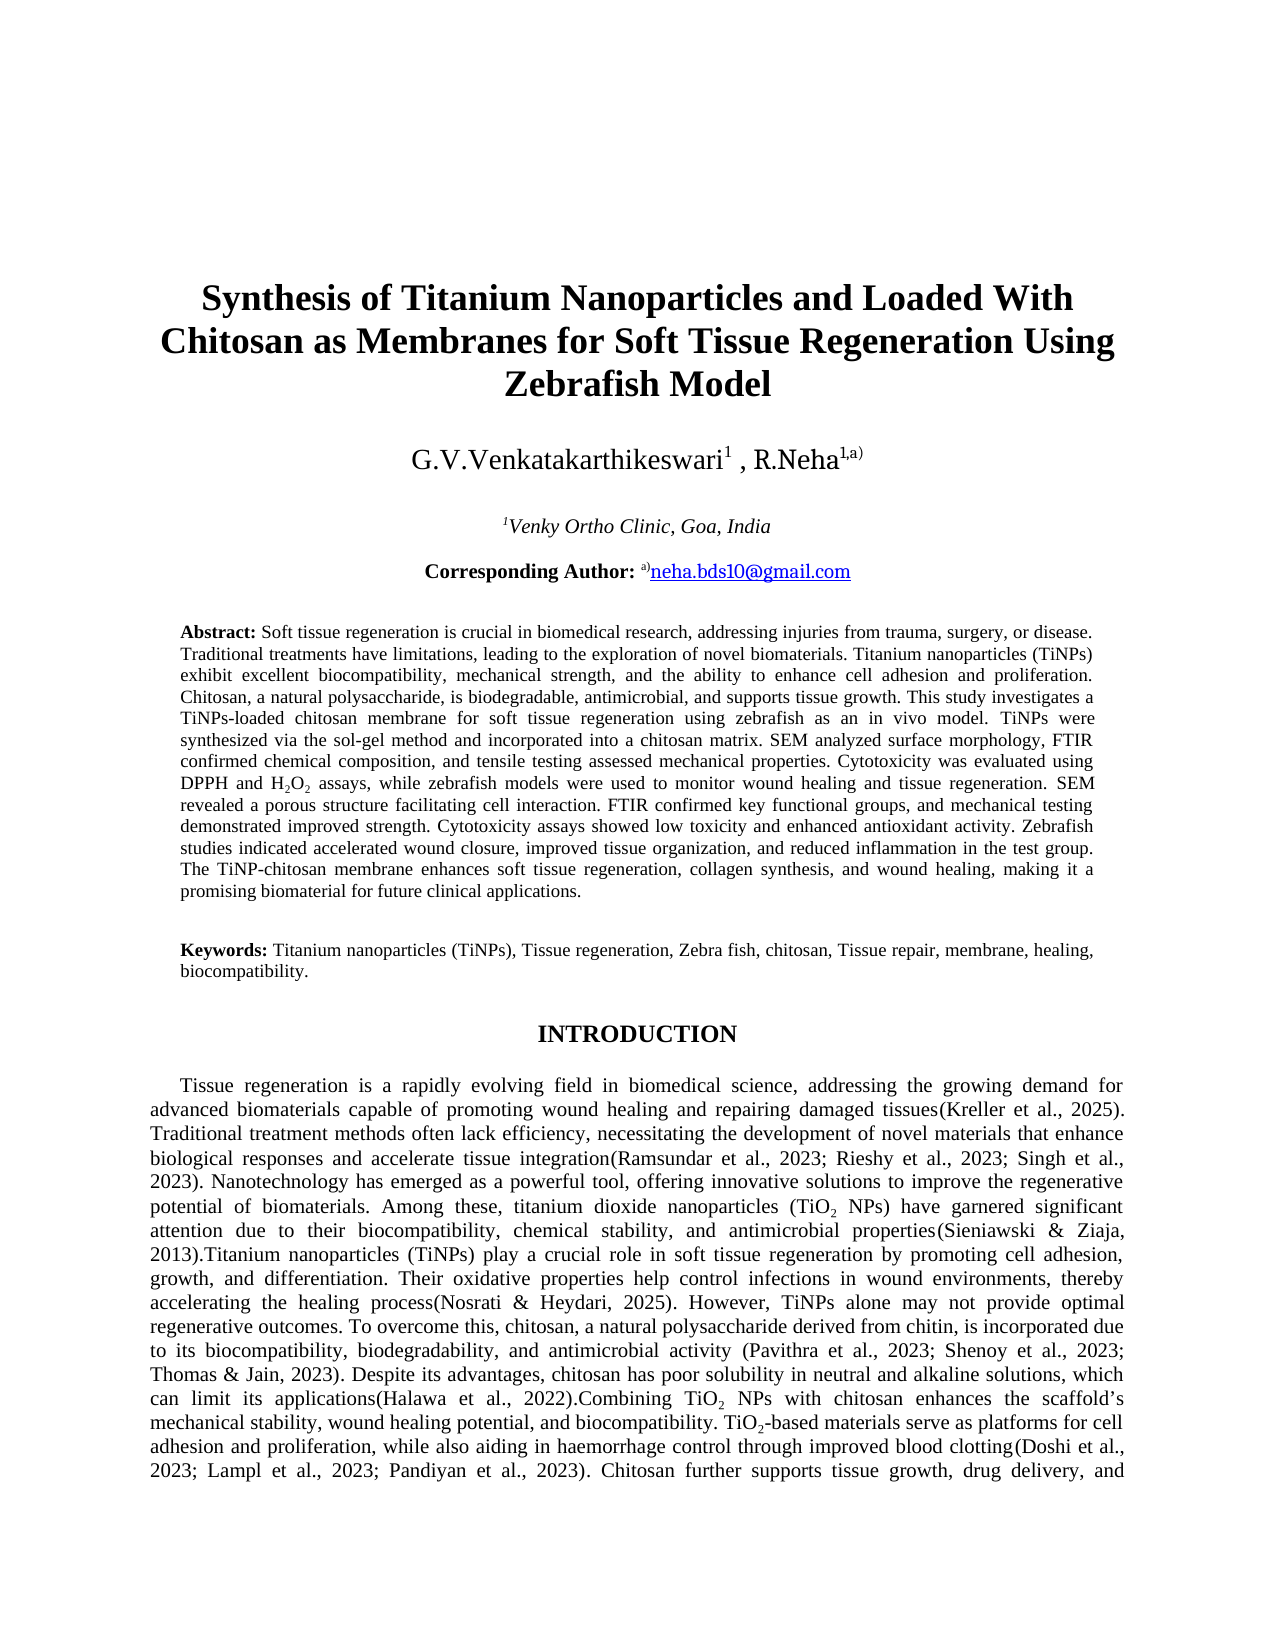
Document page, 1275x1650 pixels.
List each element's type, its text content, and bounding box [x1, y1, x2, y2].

text 1Venky Ortho Clinic, Goa, India [150, 514, 1125, 538]
title Synthesis of Titanium Nanoparticles and Loaded With Chitosan as Membranes for Soft Tissue Regeneration Using Zebrafish Model [150, 275, 1125, 404]
text Abstract: Soft tissue regeneration is crucial in biomedical research, addressing injuries from trauma, surgery, or disease. Traditional treatments have limitations, leading to the exploration of novel biomaterials. Titanium nanoparticles (TiNPs) exhibit excellent biocompatibility, mechanical strength, and the ability to enhance cell adhesion and proliferation. Chitosan, a natural polysaccharide, is biodegradable, antimicrobial, and supports tissue growth. This study investigates a TiNPs-loaded chitosan membrane for soft tissue regeneration using zebrafish as an in vivo model. TiNPs were synthesized via the sol-gel method and incorporated into a chitosan matrix. SEM analyzed surface morphology, FTIR confirmed chemical composition, and tensile testing assessed mechanical properties. Cytotoxicity was evaluated using DPPH and H₂O₂ assays, while zebrafish models were used to monitor wound healing and tissue regeneration. SEM revealed a porous structure facilitating cell interaction. FTIR confirmed key functional groups, and mechanical testing demonstrated improved strength. Cytotoxicity assays showed low toxicity and enhanced antioxidant activity. Zebrafish studies indicated accelerated wound closure, improved tissue organization, and reduced inflammation in the test group. The TiNP-chitosan membrane enhances soft tissue regeneration, collagen synthesis, and wound healing, making it a promising biomaterial for future clinical applications. [180, 621, 1095, 901]
subtitle INTRODUCTION [150, 1019, 1125, 1048]
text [150, 1073, 1125, 1482]
text G.V.Venkatakarthikeswari1 , R.Neha1,a) [150, 442, 1125, 476]
text Corresponding Author: a)neha.bds10@gmail.com [150, 559, 1125, 583]
text Keywords: Titanium nanoparticles (TiNPs), Tissue regeneration, Zebra fish, chitosan, Tissue repair, membrane, healing, biocompatibility. [180, 939, 1095, 982]
